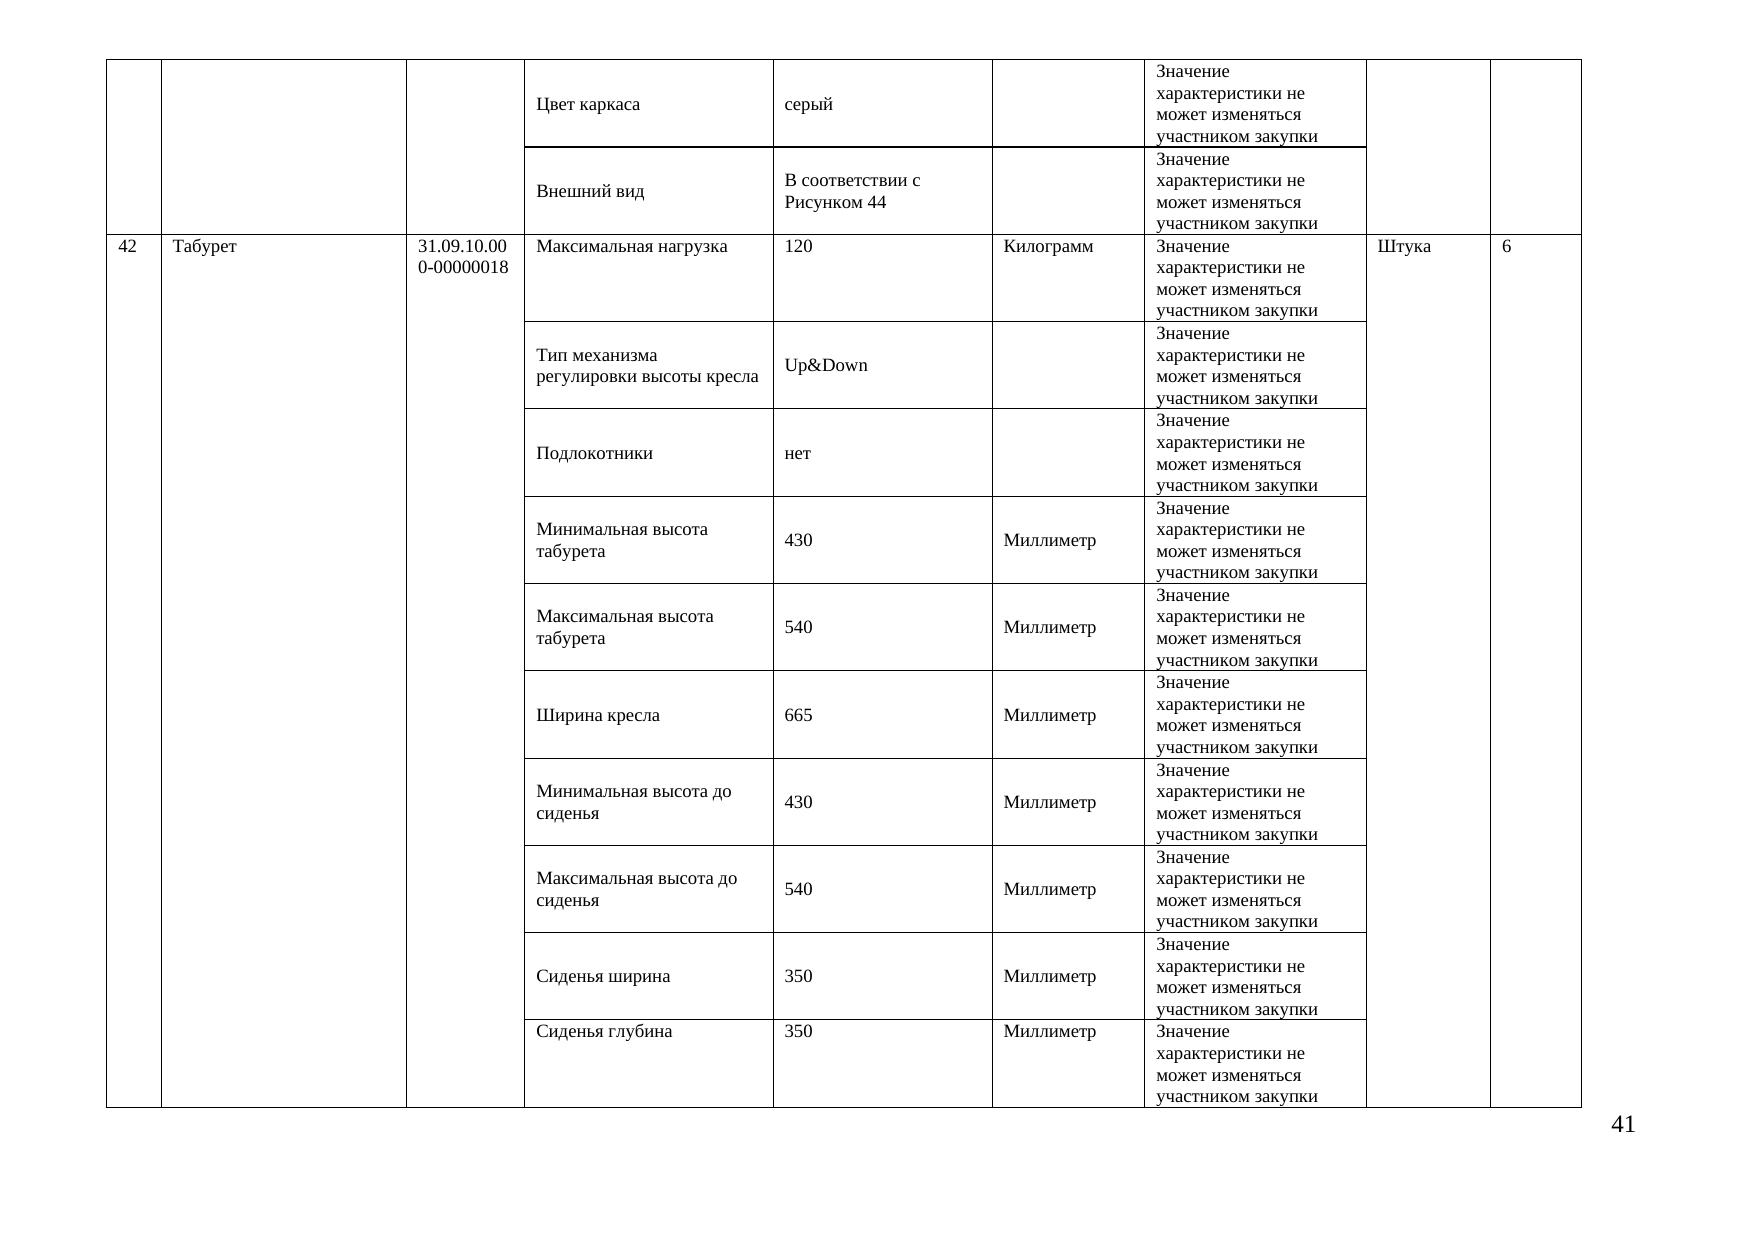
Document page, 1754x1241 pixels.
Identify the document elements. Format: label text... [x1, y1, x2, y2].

table_cell Значение характеристики не может изменяться участником закупки [1145, 671, 1366, 757]
table_cell Значение характеристики не может изменяться участником закупки [1145, 497, 1366, 583]
table_cell [993, 148, 1144, 234]
table_cell Миллиметр [993, 846, 1144, 932]
table_cell Штука [1367, 235, 1490, 1107]
table_cell Цвет каркаса [525, 60, 773, 146]
table_cell Минимальная высота табурета [525, 497, 773, 583]
table_cell Миллиметр [993, 497, 1144, 583]
table_cell 350 [774, 1020, 992, 1107]
table_cell [993, 409, 1144, 496]
table_cell 120 [774, 235, 992, 321]
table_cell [1145, 148, 1366, 234]
table_cell Килограмм [993, 235, 1144, 321]
table_cell 42 [107, 235, 161, 1107]
table_cell Подлокотники [525, 409, 773, 496]
table_cell Значение характеристики не может изменяться участником закупки [1145, 759, 1366, 845]
table_cell Минимальная высота до сиденья [525, 759, 773, 845]
table_cell Тип механизма регулировки высоты кресла [525, 322, 773, 408]
table_cell Максимальная нагрузка [525, 235, 773, 321]
table_cell 430 [774, 759, 992, 845]
table_cell 350 [774, 933, 992, 1019]
table_cell Значение характеристики не может изменяться участником закупки [1145, 846, 1366, 932]
table_cell 430 [774, 497, 992, 583]
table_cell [1145, 1020, 1366, 1107]
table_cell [1145, 60, 1366, 146]
table_cell 665 [774, 671, 992, 757]
table_cell Миллиметр [993, 1020, 1144, 1107]
table_cell 540 [774, 584, 992, 670]
table_cell Значение характеристики не может изменяться участником закупки [1145, 409, 1366, 496]
table_cell В соответствии с Рисунком 44 [774, 148, 992, 234]
table_cell Сиденья глубина [525, 1020, 773, 1107]
table_cell Значение характеристики не может изменяться участником закупки [1145, 584, 1366, 670]
table_cell Миллиметр [993, 671, 1144, 757]
table_cell 540 [774, 846, 992, 932]
table_cell [993, 322, 1144, 408]
table_cell Внешний вид [525, 148, 773, 234]
table_cell нет [774, 409, 992, 496]
table_cell Миллиметр [993, 933, 1144, 1019]
table_cell Максимальная высота до сиденья [525, 846, 773, 932]
table_cell Up&Down [774, 322, 992, 408]
table_cell Миллиметр [993, 759, 1144, 845]
table_cell 31.09.10.000-00000018 [407, 235, 524, 1107]
table_cell серый [774, 60, 992, 146]
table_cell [1145, 933, 1366, 1019]
table_cell Миллиметр [993, 584, 1144, 670]
table_cell Значение характеристики не может изменяться участником закупки [1145, 235, 1366, 321]
table_cell Значение характеристики не может изменяться участником закупки [1145, 322, 1366, 408]
table_cell 6 [1491, 235, 1581, 1107]
table_cell [993, 60, 1144, 146]
table_cell Ширина кресла [525, 671, 773, 757]
table_cell Максимальная высота табурета [525, 584, 773, 670]
table_cell Сиденья ширина [525, 933, 773, 1019]
table_cell Табурет [162, 235, 406, 1107]
